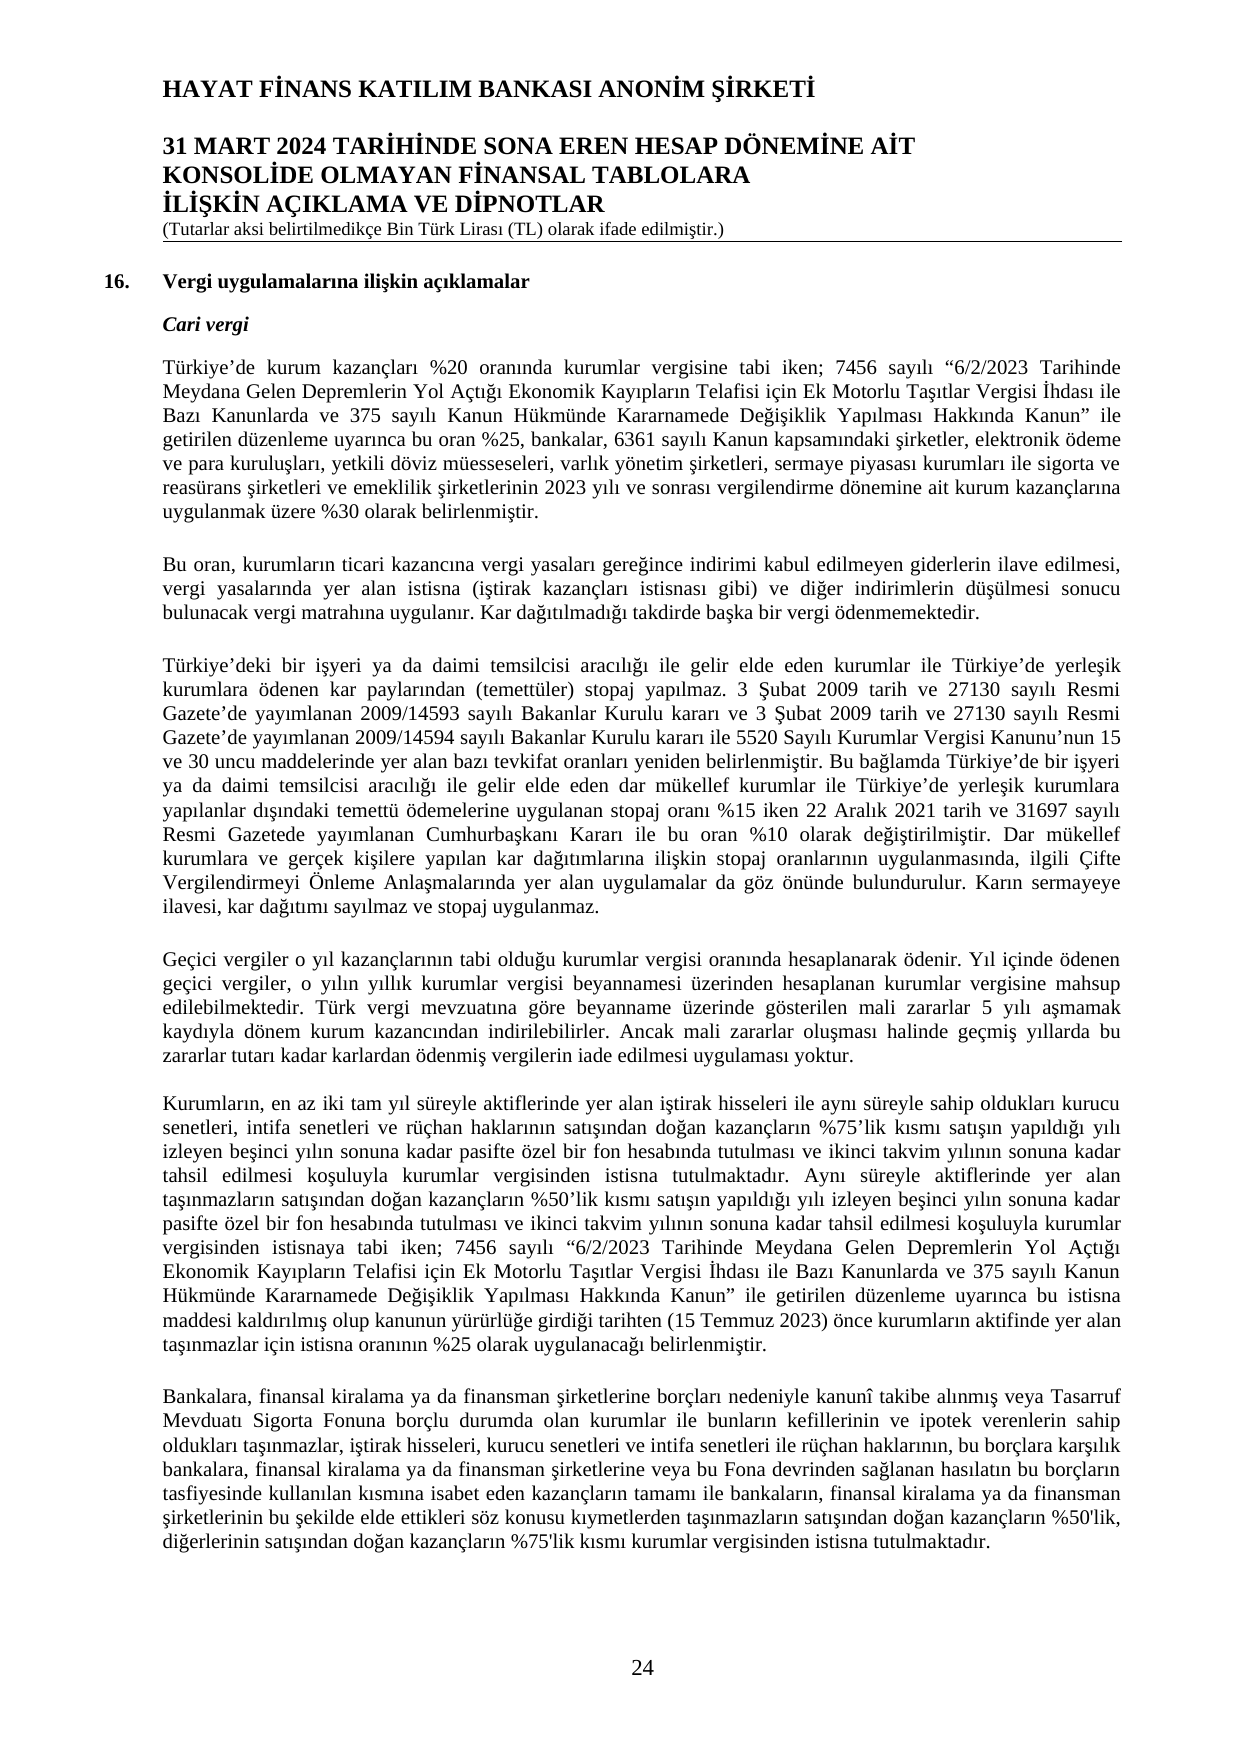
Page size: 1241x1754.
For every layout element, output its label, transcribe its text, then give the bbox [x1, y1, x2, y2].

text Türkiye’de kurum kazançları %20 oranında kurumlar vergisine tabi iken; 7456 sayılı “6/2/2023 Tarihinde Meydana Gelen Depremlerin Yol Açtığı Ekonomik Kayıpların Telafisi için Ek Motorlu Taşıtlar Vergisi İhdası ile Bazı Kanunlarda ve 375 sayılı Kanun Hükmünde Kararnamede Değişiklik Yapılması Hakkında Kanun” ile getirilen düzenleme uyarınca bu oran %25, bankalar, 6361 sayılı Kanun kapsamındaki şirketler, elektronik ödeme ve para kuruluşları, yetkili döviz müesseseleri, varlık yönetim şirketleri, sermaye piyasası kurumları ile sigorta ve reasürans şirketleri ve emeklilik şirketlerinin 2023 yılı ve sonrası vergilendirme dönemine ait kurum kazançlarına uygulanmak üzere %30 olarak belirlenmiştir. [162, 355, 1122, 523]
text Geçici vergiler o yıl kazançlarının tabi olduğu kurumlar vergisi oranında hesaplanarak ödenir. Yıl içinde ödenen geçici vergiler, o yılın yıllık kurumlar vergisi beyannamesi üzerinden hesaplanan kurumlar vergisine mahsup edilebilmektedir. Türk vergi mevzuatına göre beyanname üzerinde gösterilen mali zararlar 5 yılı aşmamak kaydıyla dönem kurum kazancından indirilebilirler. Ancak mali zararlar oluşması halinde geçmiş yıllarda bu zararlar tutarı kadar karlardan ödenmiş vergilerin iade edilmesi uygulaması yoktur. [162, 947, 1122, 1067]
text Kurumların, en az iki tam yıl süreyle aktiflerinde yer alan iştirak hisseleri ile aynı süreyle sahip oldukları kurucu senetleri, intifa senetleri ve rüçhan haklarının satışından doğan kazançların %75’lik kısmı satışın yapıldığı yılı izleyen beşinci yılın sonuna kadar pasifte özel bir fon hesabında tutulması ve ikinci takvim yılının sonuna kadar tahsil edilmesi koşuluyla kurumlar vergisinden istisna tutulmaktadır. Aynı süreyle aktiflerinde yer alan taşınmazların satışından doğan kazançların %50’lik kısmı satışın yapıldığı yılı izleyen beşinci yılın sonuna kadar pasifte özel bir fon hesabında tutulması ve ikinci takvim yılının sonuna kadar tahsil edilmesi koşuluyla kurumlar vergisinden istisnaya tabi iken; 7456 sayılı “6/2/2023 Tarihinde Meydana Gelen Depremlerin Yol Açtığı Ekonomik Kayıpların Telafisi için Ek Motorlu Taşıtlar Vergisi İhdası ile Bazı Kanunlarda ve 375 sayılı Kanun Hükmünde Kararnamede Değişiklik Yapılması Hakkında Kanun” ile getirilen düzenleme uyarınca bu istisna maddesi kaldırılmış olup kanunun yürürlüğe girdiği tarihten (15 Temmuz 2023) önce kurumların aktifinde yer alan taşınmazlar için istisna oranının %25 olarak uygulanacağı belirlenmiştir. [162, 1091, 1122, 1356]
subtitle Cari vergi [162, 312, 1122, 336]
text Türkiye’deki bir işyeri ya da daimi temsilcisi aracılığı ile gelir elde eden kurumlar ile Türkiye’de yerleşik kurumlara ödenen kar paylarından (temettüler) stopaj yapılmaz. 3 Şubat 2009 tarih ve 27130 sayılı Resmi Gazete’de yayımlanan 2009/14593 sayılı Bakanlar Kurulu kararı ve 3 Şubat 2009 tarih ve 27130 sayılı Resmi Gazete’de yayımlanan 2009/14594 sayılı Bakanlar Kurulu kararı ile 5520 Sayılı Kurumlar Vergisi Kanunu’nun 15 ve 30 uncu maddelerinde yer alan bazı tevkifat oranları yeniden belirlenmiştir. Bu bağlamda Türkiye’de bir işyeri ya da daimi temsilcisi aracılığı ile gelir elde eden dar mükellef kurumlar ile Türkiye’de yerleşik kurumlara yapılanlar dışındaki temettü ödemelerine uygulanan stopaj oranı %15 iken 22 Aralık 2021 tarih ve 31697 sayılı Resmi Gazetede yayımlanan Cumhurbaşkanı Kararı ile bu oran %10 olarak değiştirilmiştir. Dar mükellef kurumlara ve gerçek kişilere yapılan kar dağıtımlarına ilişkin stopaj oranlarının uygulanmasında, ilgili Çifte Vergilendirmeyi Önleme Anlaşmalarında yer alan uygulamalar da göz önünde bulundurulur. Karın sermayeye ilavesi, kar dağıtımı sayılmaz ve stopaj uygulanmaz. [162, 653, 1122, 918]
text Bankalara, finansal kiralama ya da finansman şirketlerine borçları nedeniyle kanunî takibe alınmış veya Tasarruf Mevduatı Sigorta Fonuna borçlu durumda olan kurumlar ile bunların kefillerinin ve ipotek verenlerin sahip oldukları taşınmazlar, iştirak hisseleri, kurucu senetleri ve intifa senetleri ile rüçhan haklarının, bu borçlara karşılık bankalara, finansal kiralama ya da finansman şirketlerine veya bu Fona devrinden sağlanan hasılatın bu borçların tasfiyesinde kullanılan kısmına isabet eden kazançların tamamı ile bankaların, finansal kiralama ya da finansman şirketlerinin bu şekilde elde ettikleri söz konusu kıymetlerden taşınmazların satışından doğan kazançların %50'lik, diğerlerinin satışından doğan kazançların %75'lik kısmı kurumlar vergisinden istisna tutulmaktadır. [162, 1384, 1122, 1553]
text 16. Vergi uygulamalarına ilişkin açıklamalar [103, 268, 1122, 293]
text Bu oran, kurumların ticari kazancına vergi yasaları gereğince indirimi kabul edilmeyen giderlerin ilave edilmesi, vergi yasalarında yer alan istisna (iştirak kazançları istisnası gibi) ve diğer indirimlerin düşülmesi sonucu bulunacak vergi matrahına uygulanır. Kar dağıtılmadığı takdirde başka bir vergi ödenmemektedir. [162, 552, 1122, 624]
